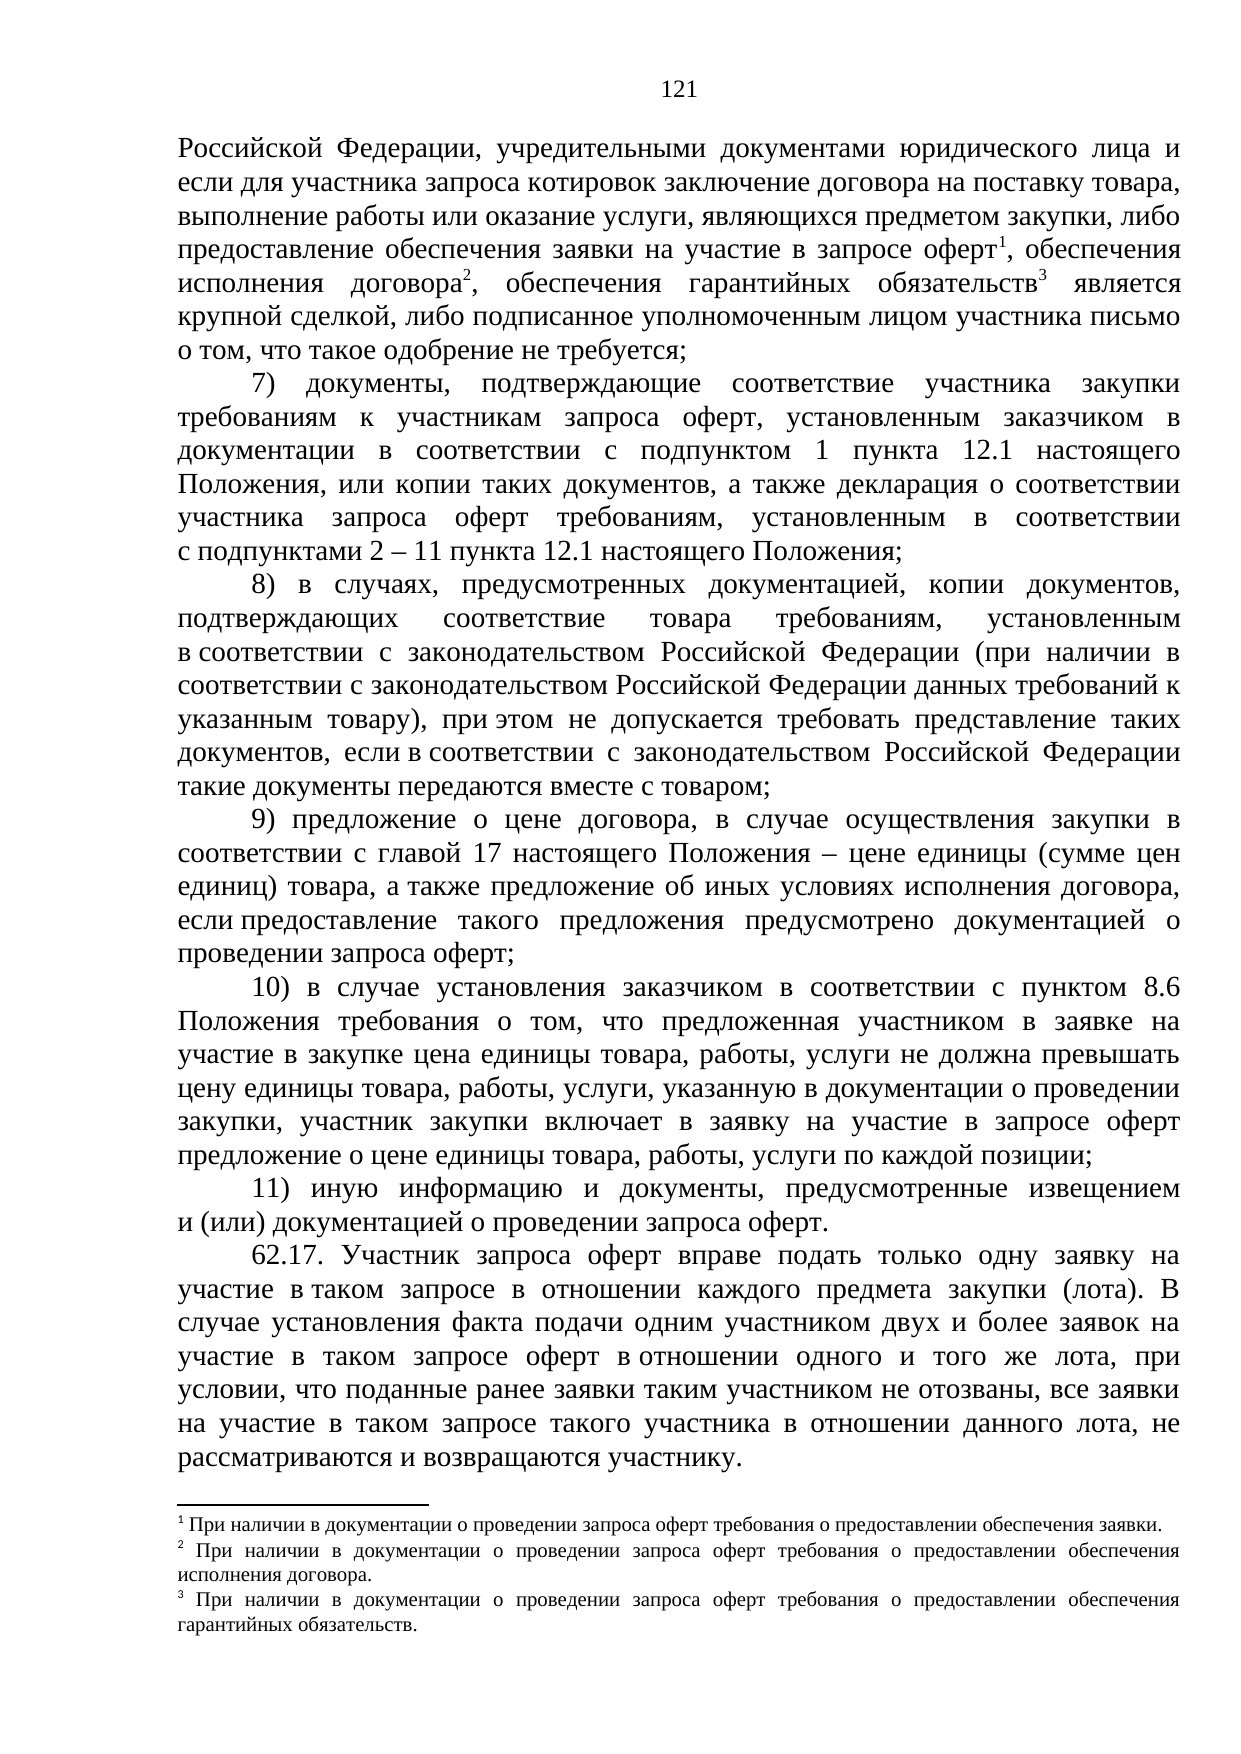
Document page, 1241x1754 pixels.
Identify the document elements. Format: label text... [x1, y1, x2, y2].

text 11) иную информацию и документы, предусмотренные извещением и (или) документацией о проведении запроса оферт. [177, 1170, 1181, 1237]
text 9) предложение о цене договора, в случае осуществления закупки в соответствии с главой 17 настоящего Положения – цене единицы (сумме цен единиц) товара, а также предложение об иных условиях исполнения договора, если предоставление такого предложения предусмотрено документацией о проведении запроса оферт; [177, 801, 1181, 969]
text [177, 131, 1181, 365]
text 7) документы, подтверждающие соответствие участника закупки требованиям к участникам запроса оферт, установленным заказчиком в документации в соответствии с подпунктом 1 пункта 12.1 настоящего Положения, или копии таких документов, а также декларация о соответствии участника запроса оферт требованиям, установленным в соответствии с подпунктами 2 – 11 пункта 12.1 настоящего Положения; [177, 365, 1181, 567]
text 62.17. Участник запроса оферт вправе подать только одну заявку на участие в таком запросе в отношении каждого предмета закупки (лота). В случае установления факта подачи одним участником двух и более заявок на участие в таком запросе оферт в отношении одного и того же лота, при условии, что поданные ранее заявки таким участником не отозваны, все заявки на участие в таком запросе такого участника в отношении данного лота, не рассматриваются и возвращаются участнику. [177, 1237, 1181, 1472]
text 8) в случаях, предусмотренных документацией, копии документов, подтверждающих соответствие товара требованиям, установленным в соответствии с законодательством Российской Федерации (при наличии в соответствии с законодательством Российской Федерации данных требований к указанным товару), при этом не допускается требовать представление таких документов, если в соответствии с законодательством Российской Федерации такие документы передаются вместе с товаром; [177, 567, 1181, 801]
text 10) в случае установления заказчиком в соответствии с пунктом 8.6 Положения требования о том, что предложенная участником в заявке на участие в закупке цена единицы товара, работы, услуги не должна превышать цену единицы товара, работы, услуги, указанную в документации о проведении закупки, участник закупки включает в заявку на участие в запросе оферт предложение о цене единицы товара, работы, услуги по каждой позиции; [177, 969, 1181, 1170]
